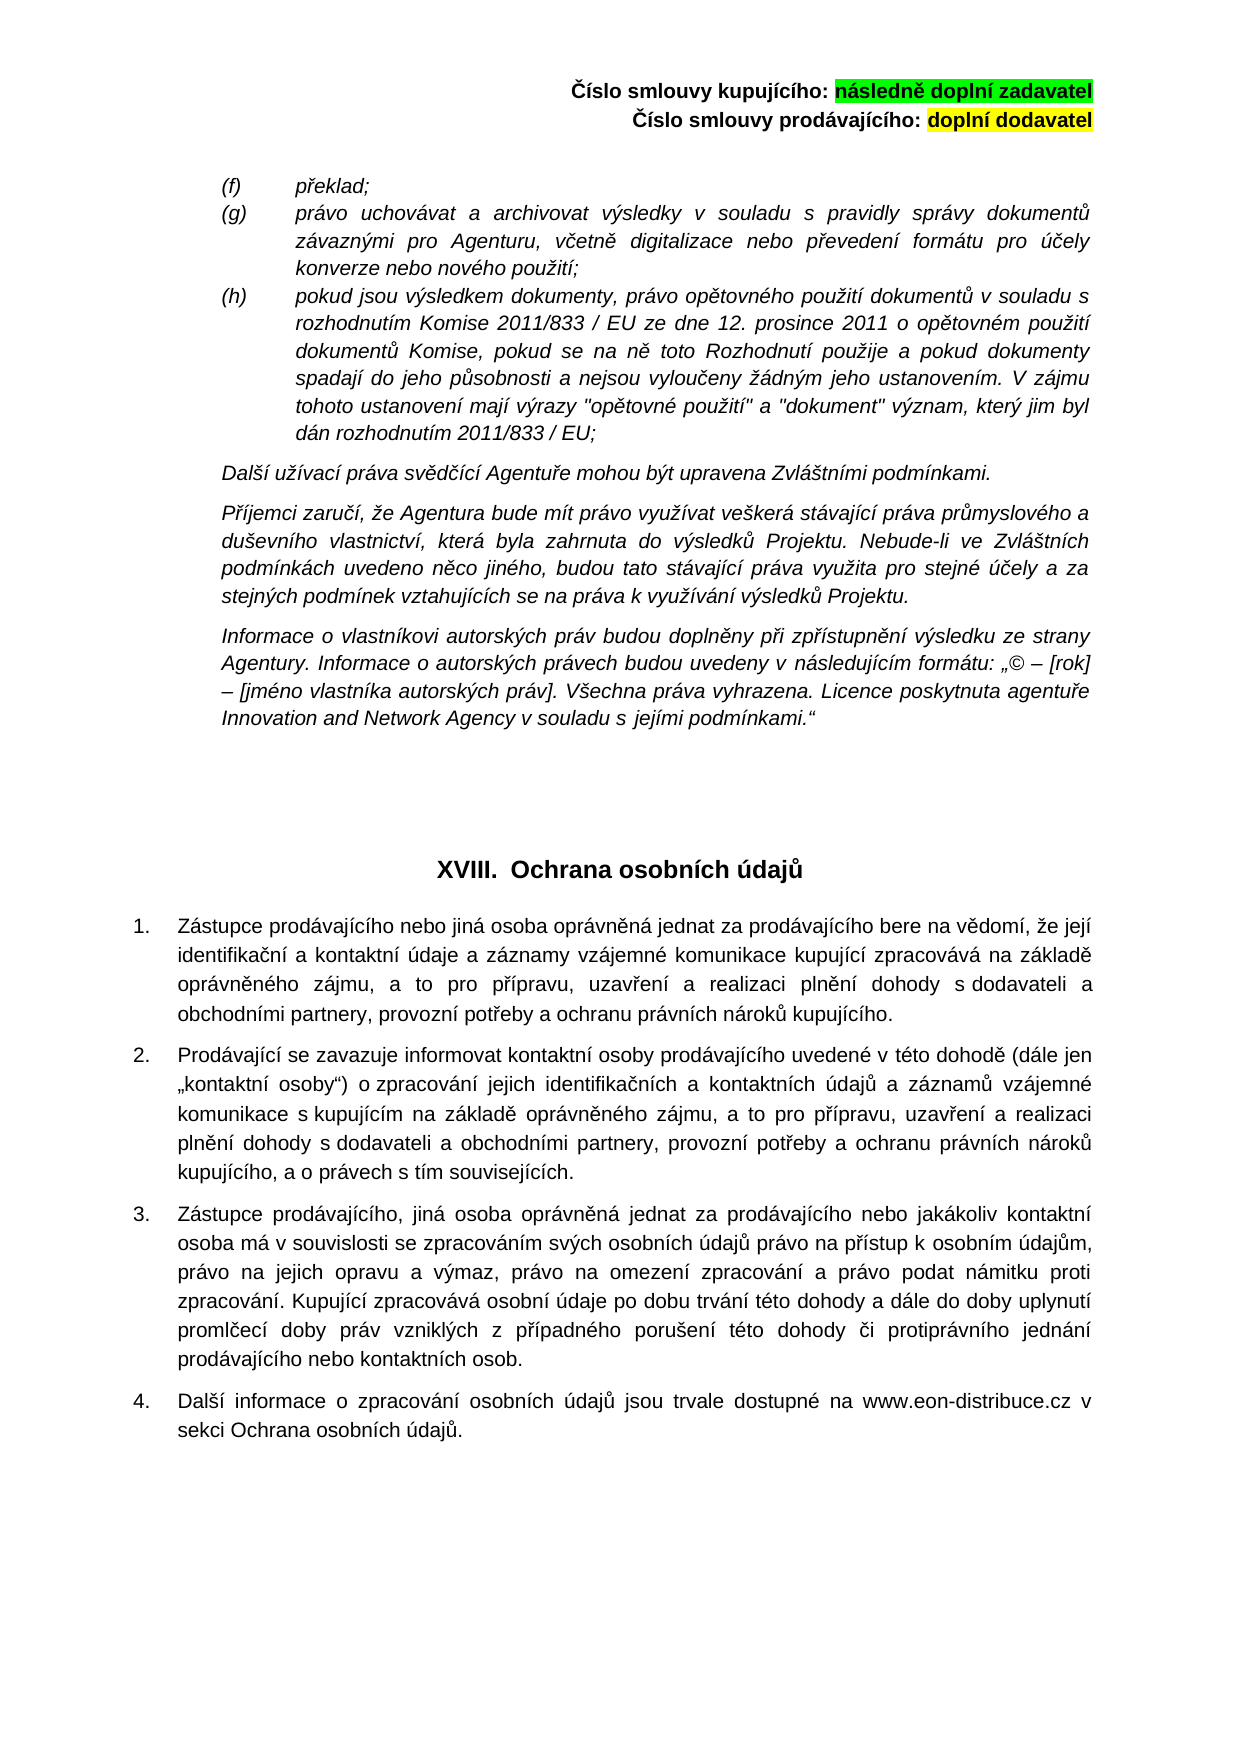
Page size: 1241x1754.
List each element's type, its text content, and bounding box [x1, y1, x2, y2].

text Příjemci zaručí, že Agentura bude mít právo využívat veškerá stávající práva průmyslového a duševního vlastnictví, která byla zahrnuta do výsledků Projektu. Nebude-li ve Zvláštních podmínkách uvedeno něco jiného, budou tato stávající práva využita pro stejné účely a za stejných podmínek vztahujících se na práva k využívání výsledků Projektu. [221, 501, 1093, 608]
list Zástupce prodávajícího, jiná osoba oprávněná jednat za prodávajícího nebo jakákoliv kontaktní osoba má v souvislosti se zpracováním svých osobních údajů právo na přístup k osobním údajům, právo na jejich opravu a výmaz, právo na omezení zpracování a právo podat námitku proti zpracování. Kupující zpracovává osobní údaje po dobu trvání této dohody a dále do doby uplynutí promlčecí doby práv vzniklých z případného porušení této dohody či protiprávního jednání prodávajícího nebo kontaktních osob. [133, 1196, 1093, 1371]
text Informace o vlastníkovi autorských práv budou doplněny při zpřístupnění výsledku ze strany Agentury. Informace o autorských právech budou uvedeny v následujícím formátu: „© – [rok] – [jméno vlastníka autorských práv]. Všechna práva vyhrazena. Licence poskytnuta agentuře Innovation and Network Agency v souladu s jejími podmínkami.“ [221, 624, 1093, 730]
list pokud jsou výsledkem dokumenty, právo opětovného použití dokumentů v souladu s rozhodnutím Komise 2011/833 / EU ze dne 12. prosince 2011 o opětovném použití dokumentů Komise, pokud se na ně toto Rozhodnutí použije a pokud dokumenty spadají do jeho působnosti a nejsou vyloučeny žádným jeho ustanovením. V zájmu tohoto ustanovení mají výrazy "opětovné použití" a "dokument" význam, který jim byl dán rozhodnutím 2011/833 / EU; [221, 284, 1093, 445]
subtitle Ochrana osobních údajů [148, 854, 1093, 884]
list Prodávající se zavazuje informovat kontaktní osoby prodávajícího uvedené v této dohodě (dále jen „kontaktní osoby“) o zpracování jejich identifikačních a kontaktních údajů a záznamů vzájemné komunikace s kupujícím na základě oprávněného zájmu, a to pro přípravu, uzavření a realizaci plnění dohody s dodavateli a obchodními partnery, provozní potřeby a ochranu právních nároků kupujícího, a o právech s tím souvisejících. [133, 1038, 1093, 1184]
text Další užívací práva svědčící Agentuře mohou být upravena Zvláštními podmínkami. [148, 461, 1093, 485]
list Zástupce prodávajícího nebo jiná osoba oprávněná jednat za prodávajícího bere na vědomí, že její identifikační a kontaktní údaje a záznamy vzájemné komunikace kupující zpracovává na základě oprávněného zájmu, a to pro přípravu, uzavření a realizaci plnění dohody s dodavateli a obchodními partnery, provozní potřeby a ochranu právních nároků kupujícího. [133, 909, 1093, 1025]
list právo uchovávat a archivovat výsledky v souladu s pravidly správy dokumentů závaznými pro Agenturu, včetně digitalizace nebo převedení formátu pro účely konverze nebo nového použití; [221, 201, 1093, 280]
list Další informace o zpracování osobních údajů jsou trvale dostupné na www.eon-distribuce.cz v sekci Ochrana osobních údajů. [133, 1384, 1093, 1442]
list překlad; [221, 174, 1093, 198]
